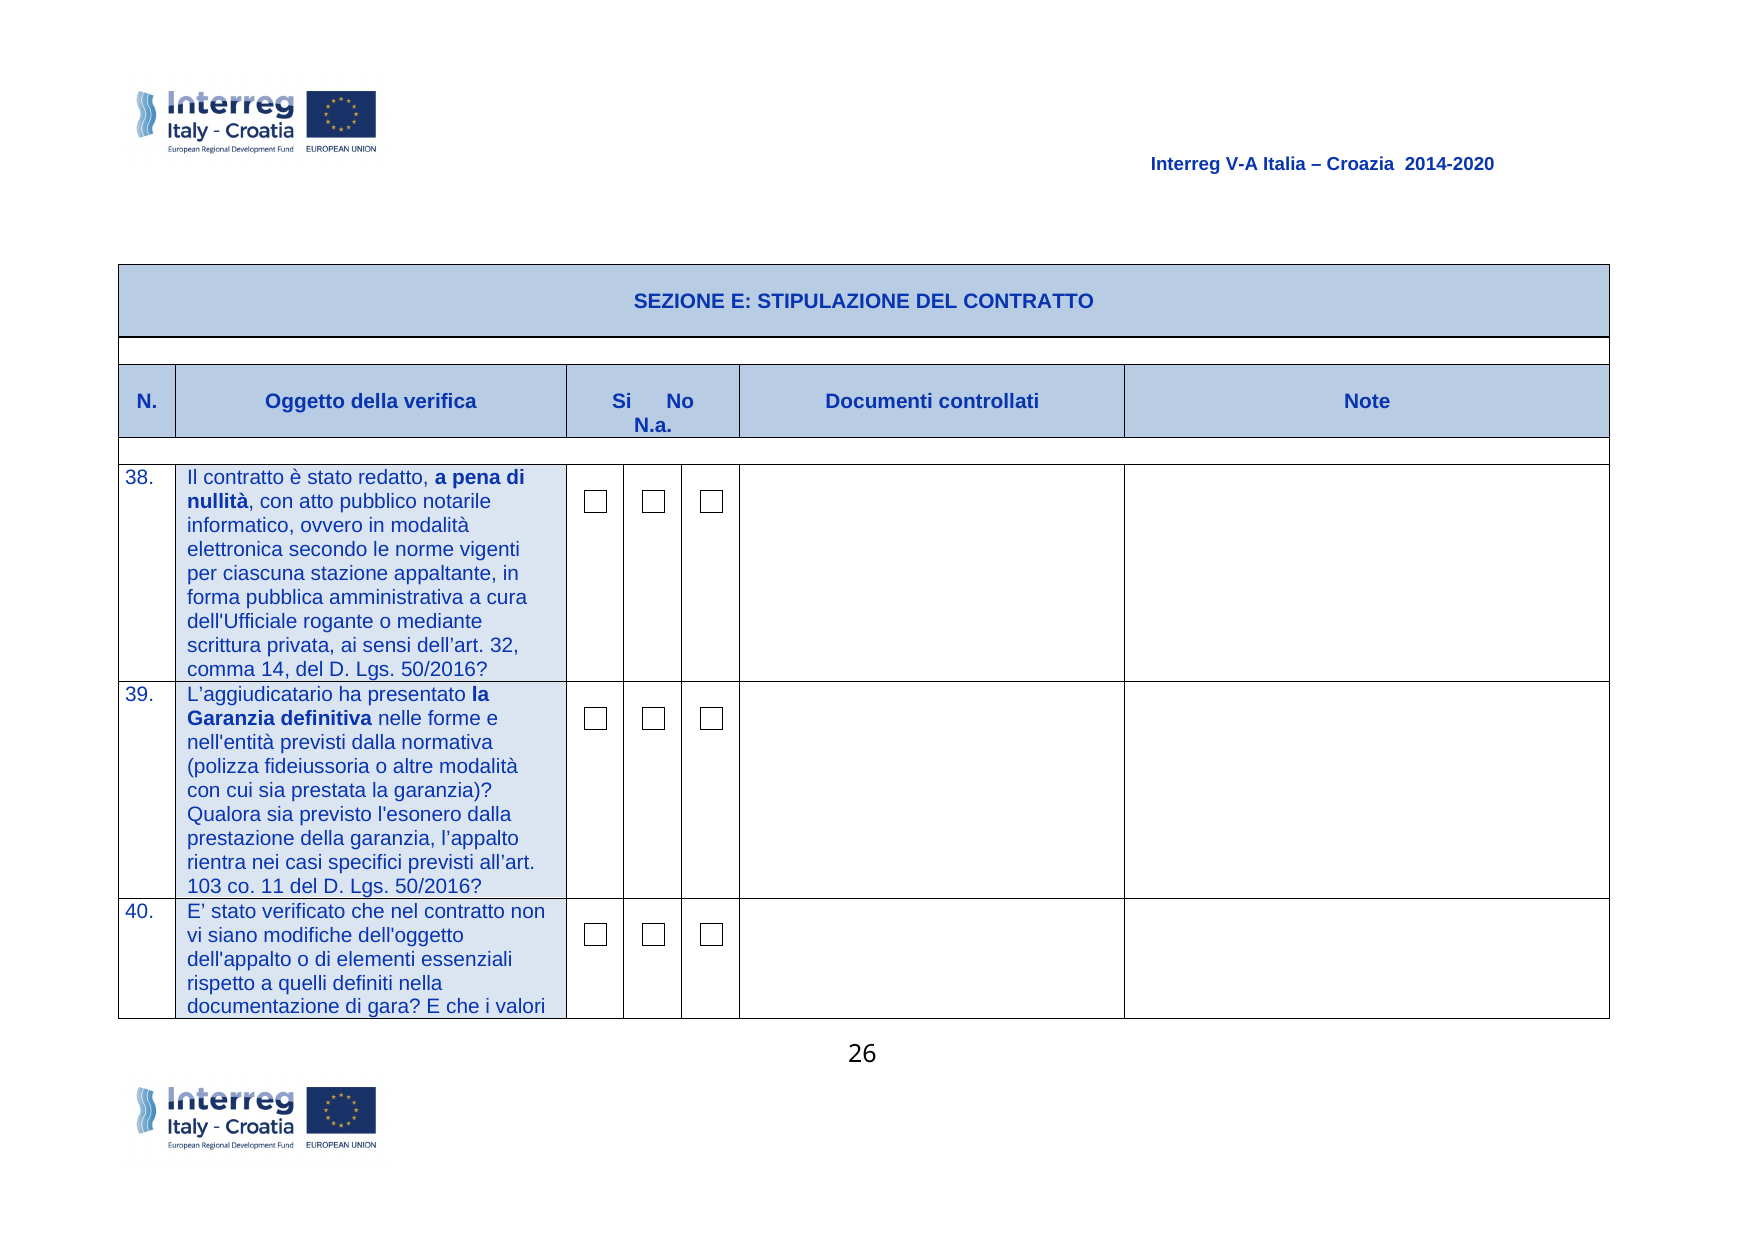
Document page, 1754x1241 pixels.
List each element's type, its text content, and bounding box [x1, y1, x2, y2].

table_cell [740, 682, 1124, 897]
table_cell [624, 465, 681, 681]
table_cell [624, 899, 681, 1018]
table_cell Il contratto è stato redatto, a pena di nullità, con atto pubblico notarile informatico, ovvero in modalità elettronica secondo le norme vigenti per ciascuna stazione appaltante, in forma pubblica amministrativa a cura dell'Ufficiale rogante o mediante scrittura privata, ai sensi dell’art. 32, comma 14, del D. Lgs. 50/2016? [176, 465, 566, 681]
table_cell [1125, 682, 1609, 897]
table_cell Oggetto della verifica [176, 365, 566, 437]
table_cell [1125, 465, 1609, 681]
table_header SEZIONE E: STIPULAZIONE DEL CONTRATTO [119, 265, 1609, 336]
table_cell [119, 338, 1609, 364]
table_cell [624, 682, 681, 897]
picture [118, 1069, 394, 1167]
table_cell [119, 682, 175, 897]
table_cell [119, 465, 175, 681]
table_cell [119, 899, 175, 1018]
table_cell [567, 899, 623, 1018]
table_cell [682, 899, 739, 1018]
table_cell Si No N.a. [567, 365, 739, 437]
table_cell [119, 438, 1609, 464]
table_cell [682, 682, 739, 897]
table_cell [567, 682, 623, 897]
table_cell [1125, 899, 1609, 1018]
table_cell Documenti controllati [740, 365, 1124, 437]
table_cell [740, 465, 1124, 681]
table_cell L’aggiudicatario ha presentato la Garanzia definitiva nelle forme e nell'entità previsti dalla normativa (polizza fideiussoria o altre modalità con cui sia prestata la garanzia)? Qualora sia previsto l'esonero dalla prestazione della garanzia, l’appalto rientra nei casi specifici previsti all’art. 103 co. 11 del D. Lgs. 50/2016? [176, 682, 566, 897]
table_cell [682, 465, 739, 681]
table_cell [567, 465, 623, 681]
table_cell [740, 899, 1124, 1018]
table_cell N. [119, 365, 175, 437]
picture [118, 73, 394, 171]
table_cell Note [1125, 365, 1609, 437]
